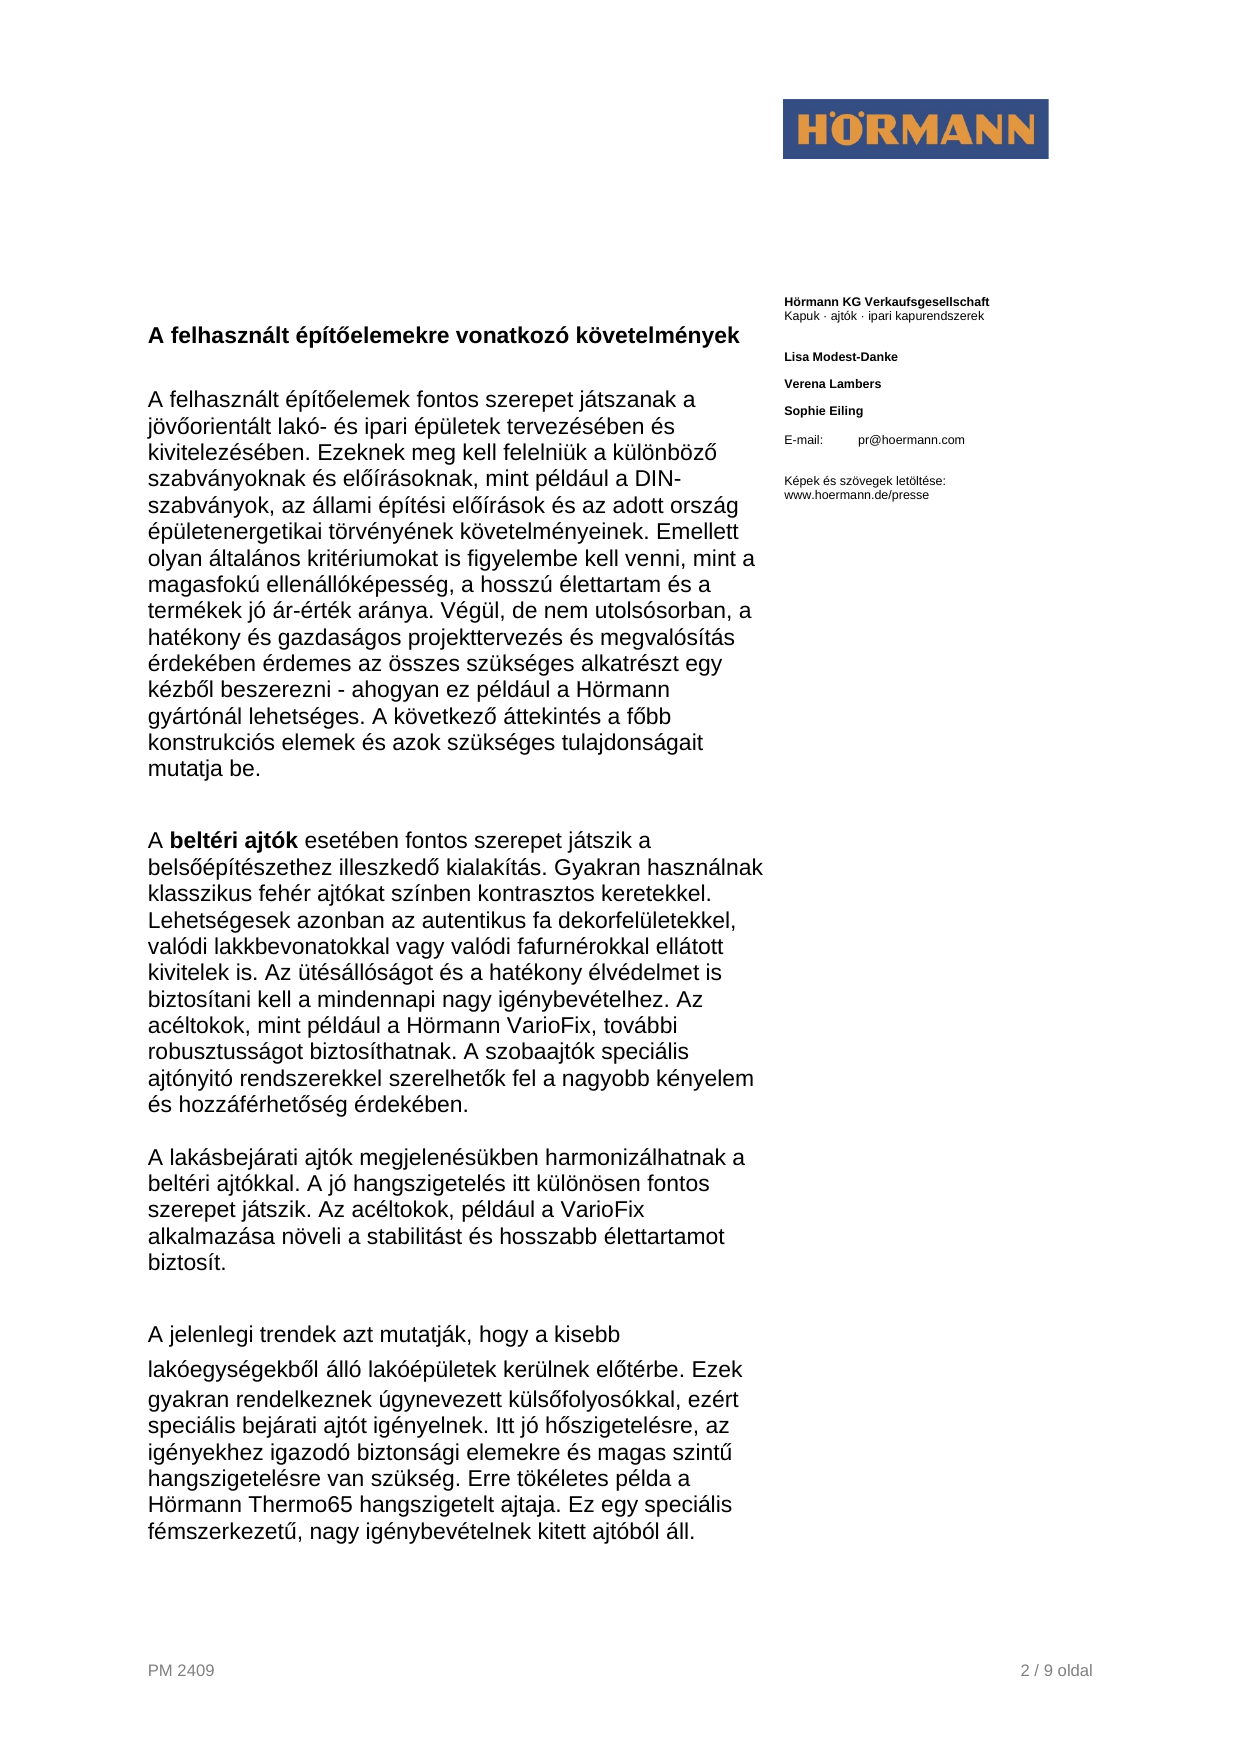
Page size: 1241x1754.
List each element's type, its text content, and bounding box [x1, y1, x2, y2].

picture [783, 99, 1049, 159]
text A felhasznált építőelemekre vonatkozó követelmények [148, 322, 768, 349]
text A felhasznált építőelemek fontos szerepet játszanak a jövőorientált lakó- és ipari épületek tervezésében és kivitelezésében. Ezeknek meg kell felelniük a különböző szabványoknak és előírásoknak, mint például a DIN-szabványok, az állami építési előírások és az adott ország épületenergetikai törvényének követelményeinek. Emellett olyan általános kritériumokat is figyelembe kell venni, mint a magasfokú ellenállóképesség, a hosszú élettartam és a termékek jó ár-érték aránya. Végül, de nem utolsósorban, a hatékony és gazdaságos projekttervezés és megvalósítás érdekében érdemes az összes szükséges alkatrészt egy kézből beszerezni - ahogyan ez például a Hörmann gyártónál lehetséges. A következő áttekintés a főbb konstrukciós elemek és azok szükséges tulajdonságait mutatja be. [148, 386, 766, 782]
text A jelenlegi trendek azt mutatják, hogy a kisebb lakóegységekből álló lakóépületek kerülnek előtérbe. Ezek gyakran rendelkeznek úgynevezett külsőfolyosókkal, ezért speciális bejárati ajtót igényelnek. Itt jó hőszigetelésre, az igényekhez igazodó biztonsági elemekre és magas szintű hangszigetelésre van szükség. Erre tökéletes példa a Hörmann Thermo65 hangszigetelt ajtaja. Ez egy speciális fémszerkezetű, nagy igénybevételnek kitett ajtóból áll. [148, 1321, 766, 1544]
text A beltéri ajtók esetében fontos szerepet játszik a belsőépítészethez illeszkedő kialakítás. Gyakran használnak klasszikus fehér ajtókat színben kontrasztos keretekkel. Lehetségesek azonban az autentikus fa dekorfelületekkel, valódi lakkbevonatokkal vagy valódi fafurnérokkal ellátott kivitelek is. Az ütésállóságot és a hatékony élvédelmet is biztosítani kell a mindennapi nagy igénybevételhez. Az acéltokok, mint például a Hörmann VarioFix, további robusztusságot biztosíthatnak. A szobaajtók speciális ajtónyitó rendszerekkel szerelhetők fel a nagyobb kényelem és hozzáférhetőség érdekében. A lakásbejárati ajtók megjelenésükben harmonizálhatnak a beltéri ajtókkal. A jó hangszigetelés itt különösen fontos szerepet játszik. Az acéltokok, például a VarioFix alkalmazása növeli a stabilitást és hosszabb élettartamot biztosít. [148, 827, 766, 1276]
